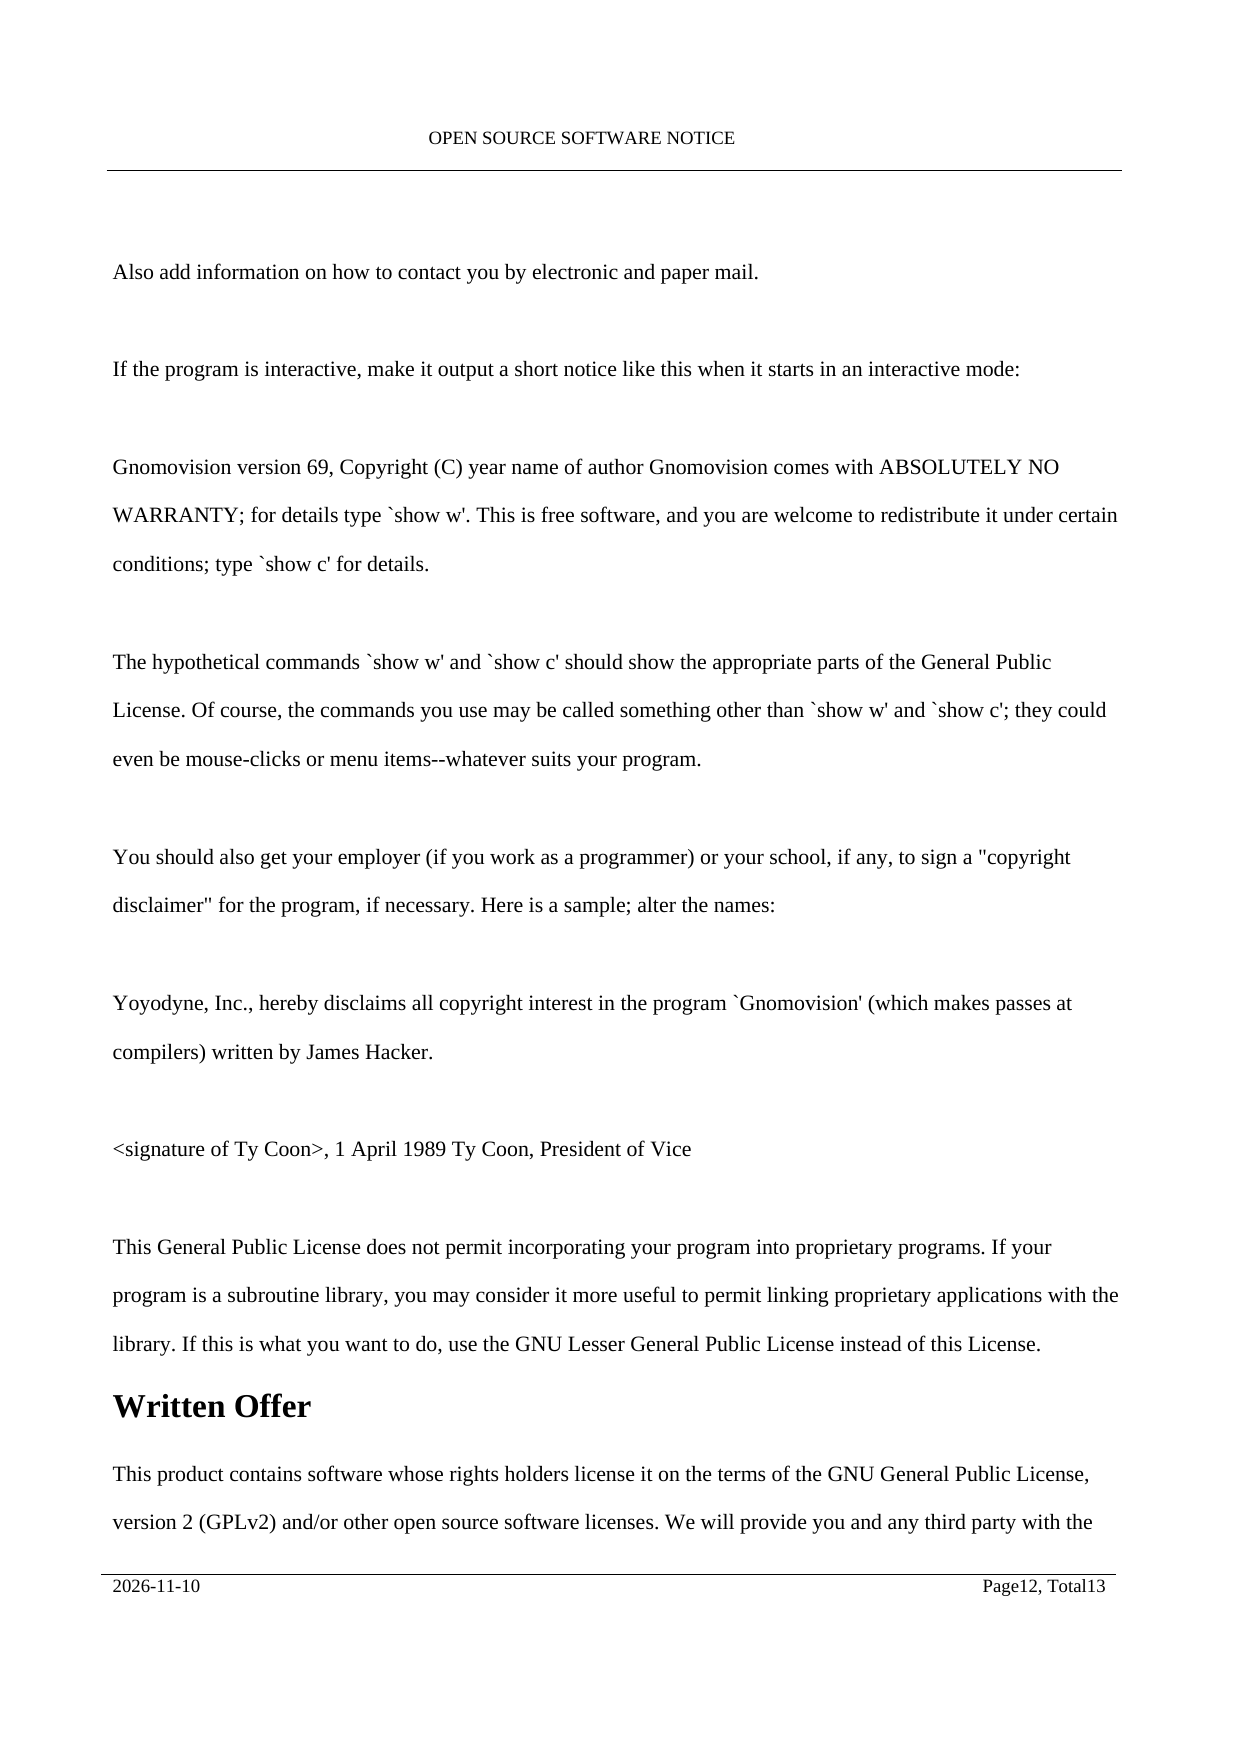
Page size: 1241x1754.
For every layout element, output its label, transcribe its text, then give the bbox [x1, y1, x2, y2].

text Written Offer [112, 1373, 1128, 1438]
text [112, 206, 1128, 1360]
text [112, 1457, 1128, 1538]
